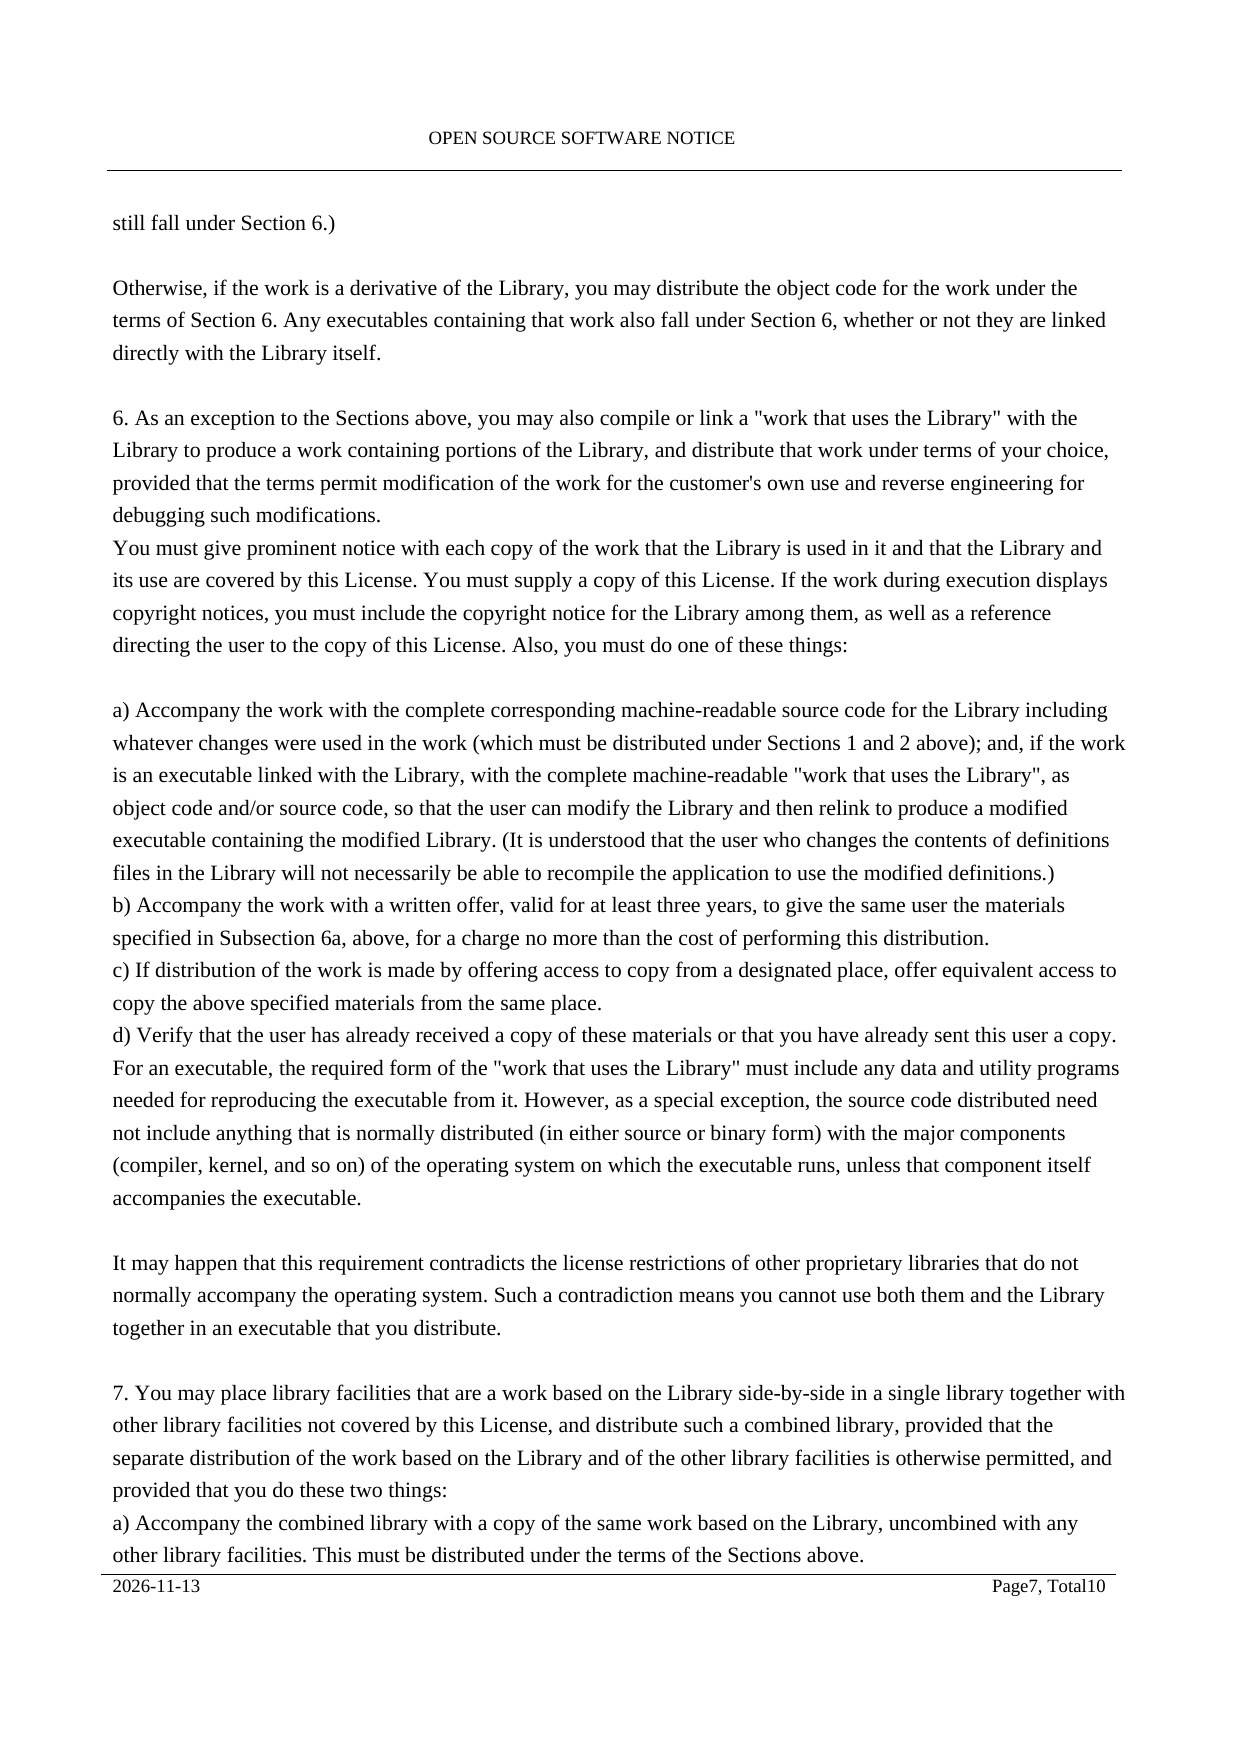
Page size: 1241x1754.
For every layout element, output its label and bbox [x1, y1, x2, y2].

text [112, 206, 1128, 1571]
